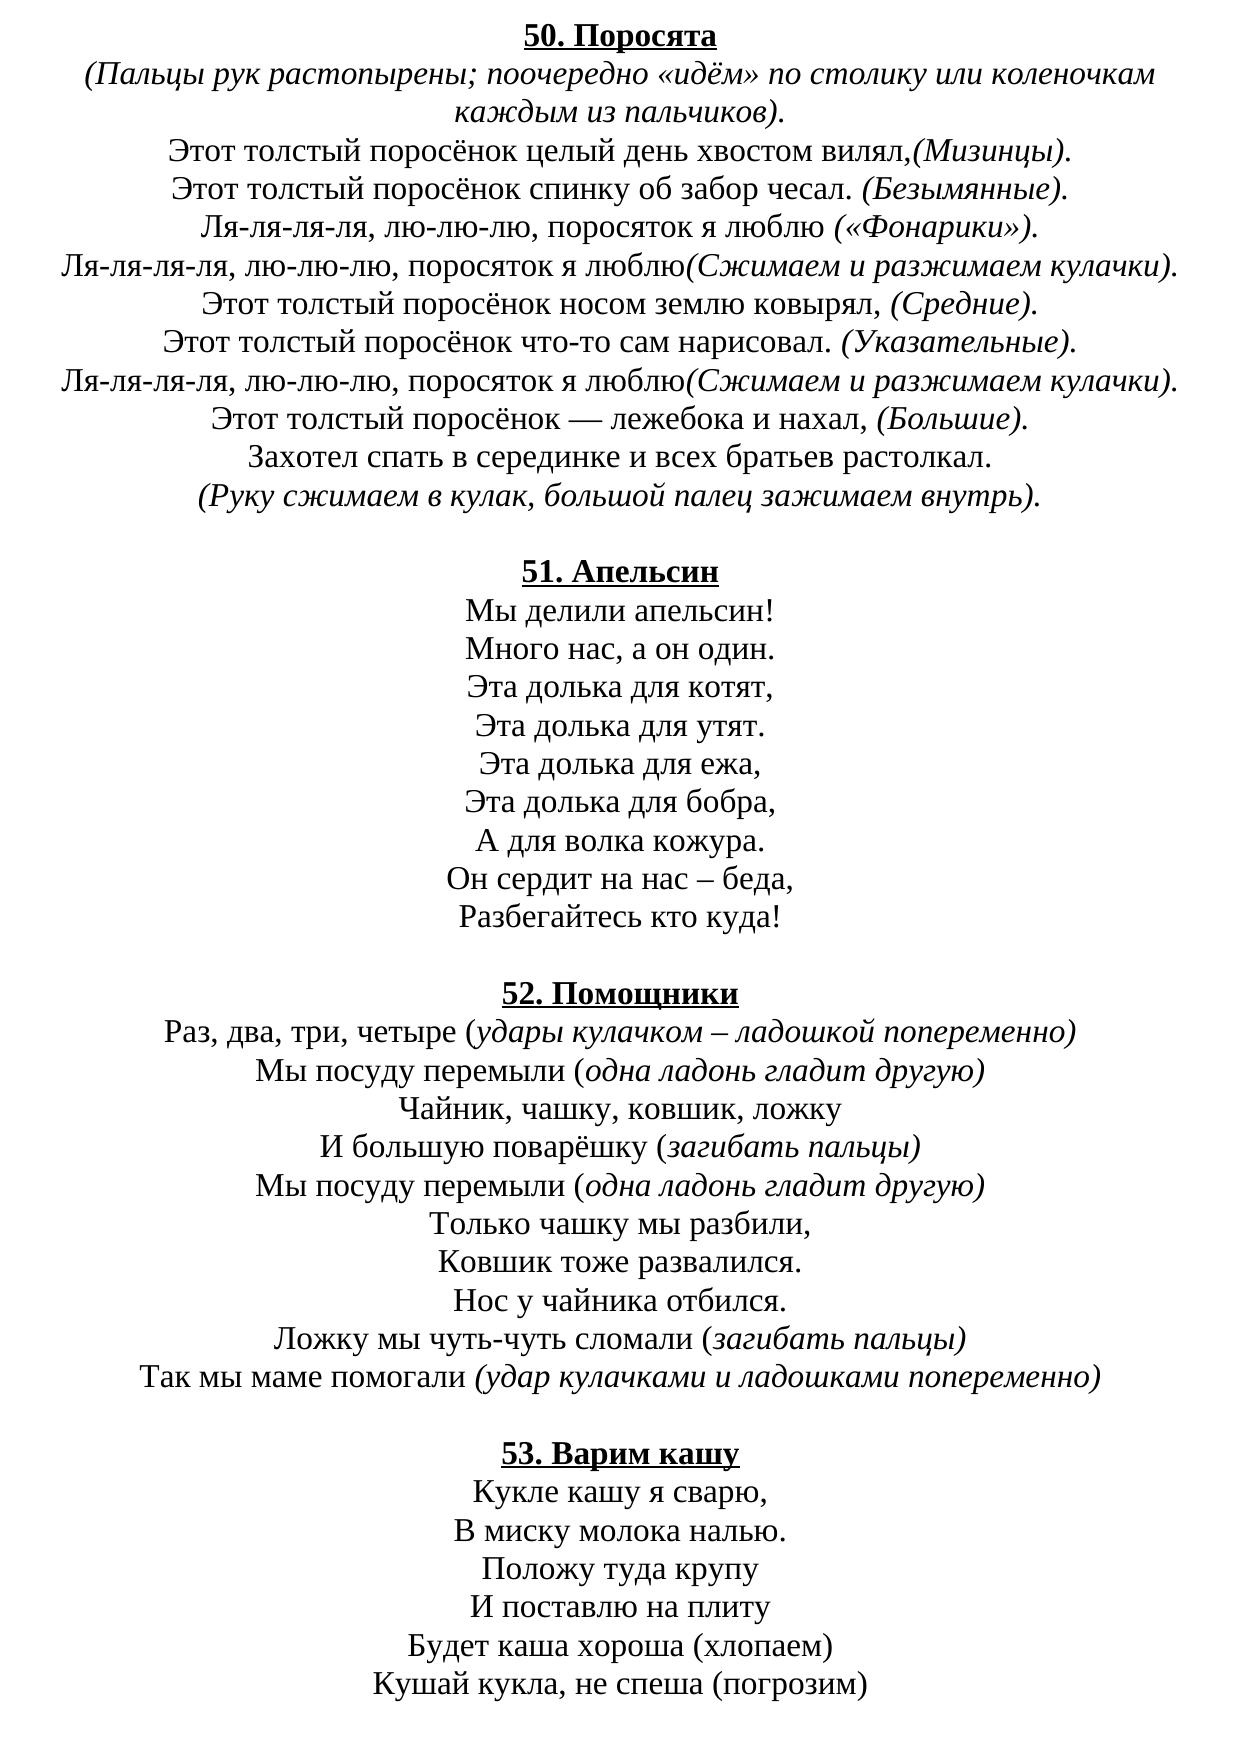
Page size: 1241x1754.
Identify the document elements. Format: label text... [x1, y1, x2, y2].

text Ля-ля-ля-ля, лю-лю-лю, поросяток я люблю(Сжимаем и разжимаем кулачки). [59, 245, 1181, 283]
text И большую поварёшку (загибать пальцы) [59, 1126, 1181, 1165]
text 50. Поросята [59, 15, 1181, 53]
text Эта долька для котят, [59, 666, 1181, 705]
text Кукле кашу я сварю, [59, 1471, 1181, 1510]
text Захотел спать в серединке и всех братьев растолкал. [59, 436, 1181, 475]
text Раз, два, три, четыре (удары кулачком – ладошкой попеременно) [59, 1011, 1181, 1050]
text Ложку мы чуть-чуть сломали (загибать пальцы) [59, 1318, 1181, 1356]
text Эта долька для бобра, [59, 781, 1181, 820]
text 51. Апельсин [59, 551, 1181, 590]
text Только чашку мы разбили, [59, 1203, 1181, 1241]
text Этот толстый поросёнок целый день хвостом вилял,(Мизинцы). [59, 130, 1181, 168]
text Нос у чайника отбился. [59, 1280, 1181, 1318]
text (Пальцы рук растопырены; поочередно «идём» по столику или коленочкам каждым из пальчиков). [59, 53, 1181, 130]
text Ля-ля-ля-ля, лю-лю-лю, поросяток я люблю («Фонарики»). [59, 206, 1181, 245]
text Кушай кукла, не спеша (погрозим) [59, 1663, 1181, 1701]
text Так мы маме помогали (удар кулачками и ладошками попеременно) [59, 1356, 1181, 1395]
text А для волка кожура. [59, 820, 1181, 858]
text Много нас, а он один. [59, 628, 1181, 666]
text Он сердит на нас – беда, [59, 858, 1181, 896]
text Этот толстый поросёнок — лежебока и нахал, (Большие). [59, 398, 1181, 436]
text Разбегайтесь кто куда! [59, 896, 1181, 935]
text Положу туда крупу [59, 1548, 1181, 1586]
text И поставлю на плиту [59, 1586, 1181, 1625]
text Этот толстый поросёнок спинку об забор чесал. (Безымянные). [59, 168, 1181, 206]
text Мы делили апельсин! [59, 590, 1181, 628]
text Чайник, чашку, ковшик, ложку [59, 1088, 1181, 1126]
text Мы посуду перемыли (одна ладонь гладит другую) [59, 1050, 1181, 1088]
text Эта долька для ежа, [59, 743, 1181, 781]
text Ковшик тоже развалился. [59, 1241, 1181, 1280]
text Мы посуду перемыли (одна ладонь гладит другую) [59, 1165, 1181, 1203]
text 53. Варим кашу [59, 1433, 1181, 1471]
text Эта долька для утят. [59, 705, 1181, 743]
text 52. Помощники [59, 973, 1181, 1011]
text Ля-ля-ля-ля, лю-лю-лю, поросяток я люблю(Сжимаем и разжимаем кулачки). [59, 360, 1181, 398]
text В миску молока налью. [59, 1510, 1181, 1548]
text Этот толстый поросёнок что-то сам нарисовал. (Указательные). [59, 321, 1181, 360]
text Этот толстый поросёнок носом землю ковырял, (Средние). [59, 283, 1181, 321]
text Будет каша хороша (хлопаем) [59, 1625, 1181, 1663]
text (Руку сжимаем в кулак, большой палец зажимаем внутрь). [59, 475, 1181, 513]
